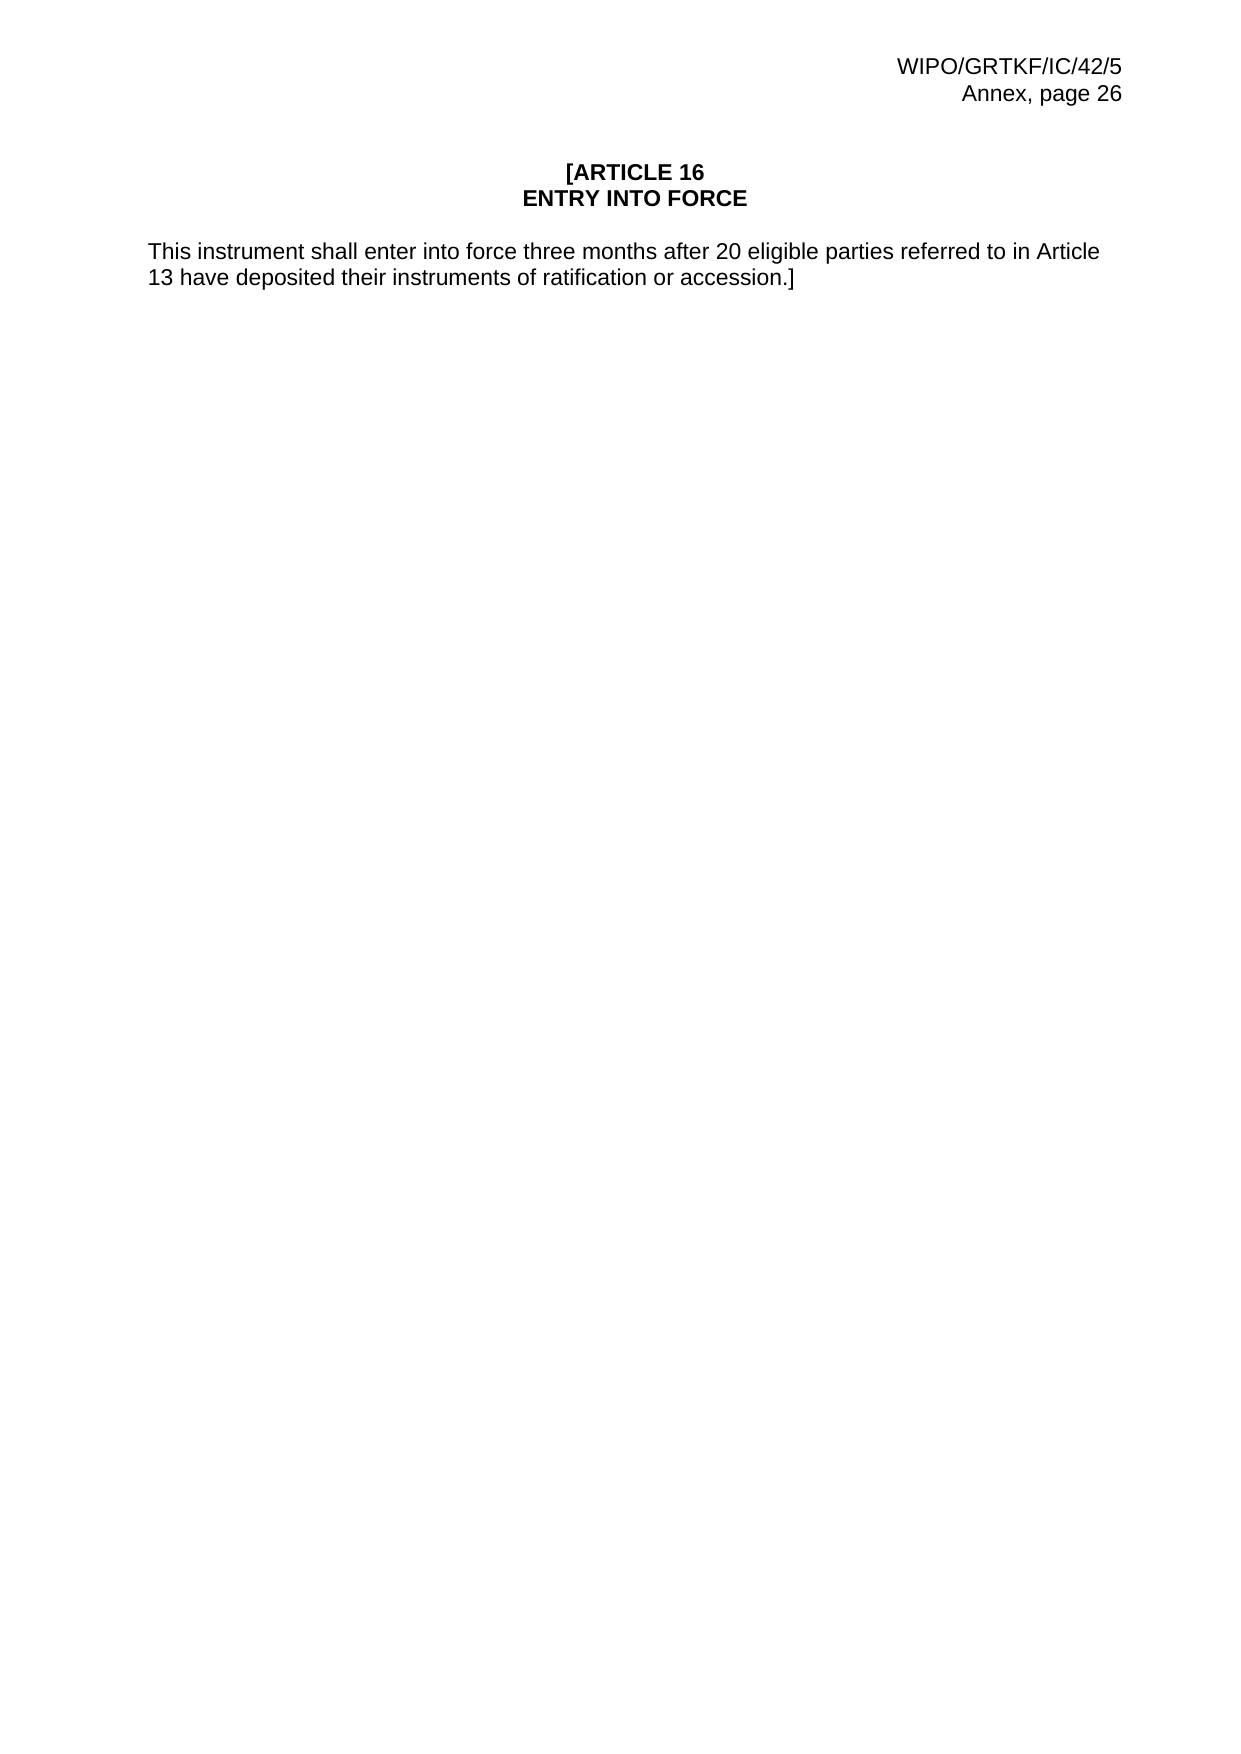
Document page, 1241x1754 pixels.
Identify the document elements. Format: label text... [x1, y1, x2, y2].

text [ARTICLE 16 [148, 158, 1122, 185]
text ENTRY INTO FORCE [148, 185, 1122, 211]
text This instrument shall enter into force three months after 20 eligible parties referred to in Article 13 have deposited their instruments of ratification or accession.] [148, 238, 1122, 290]
